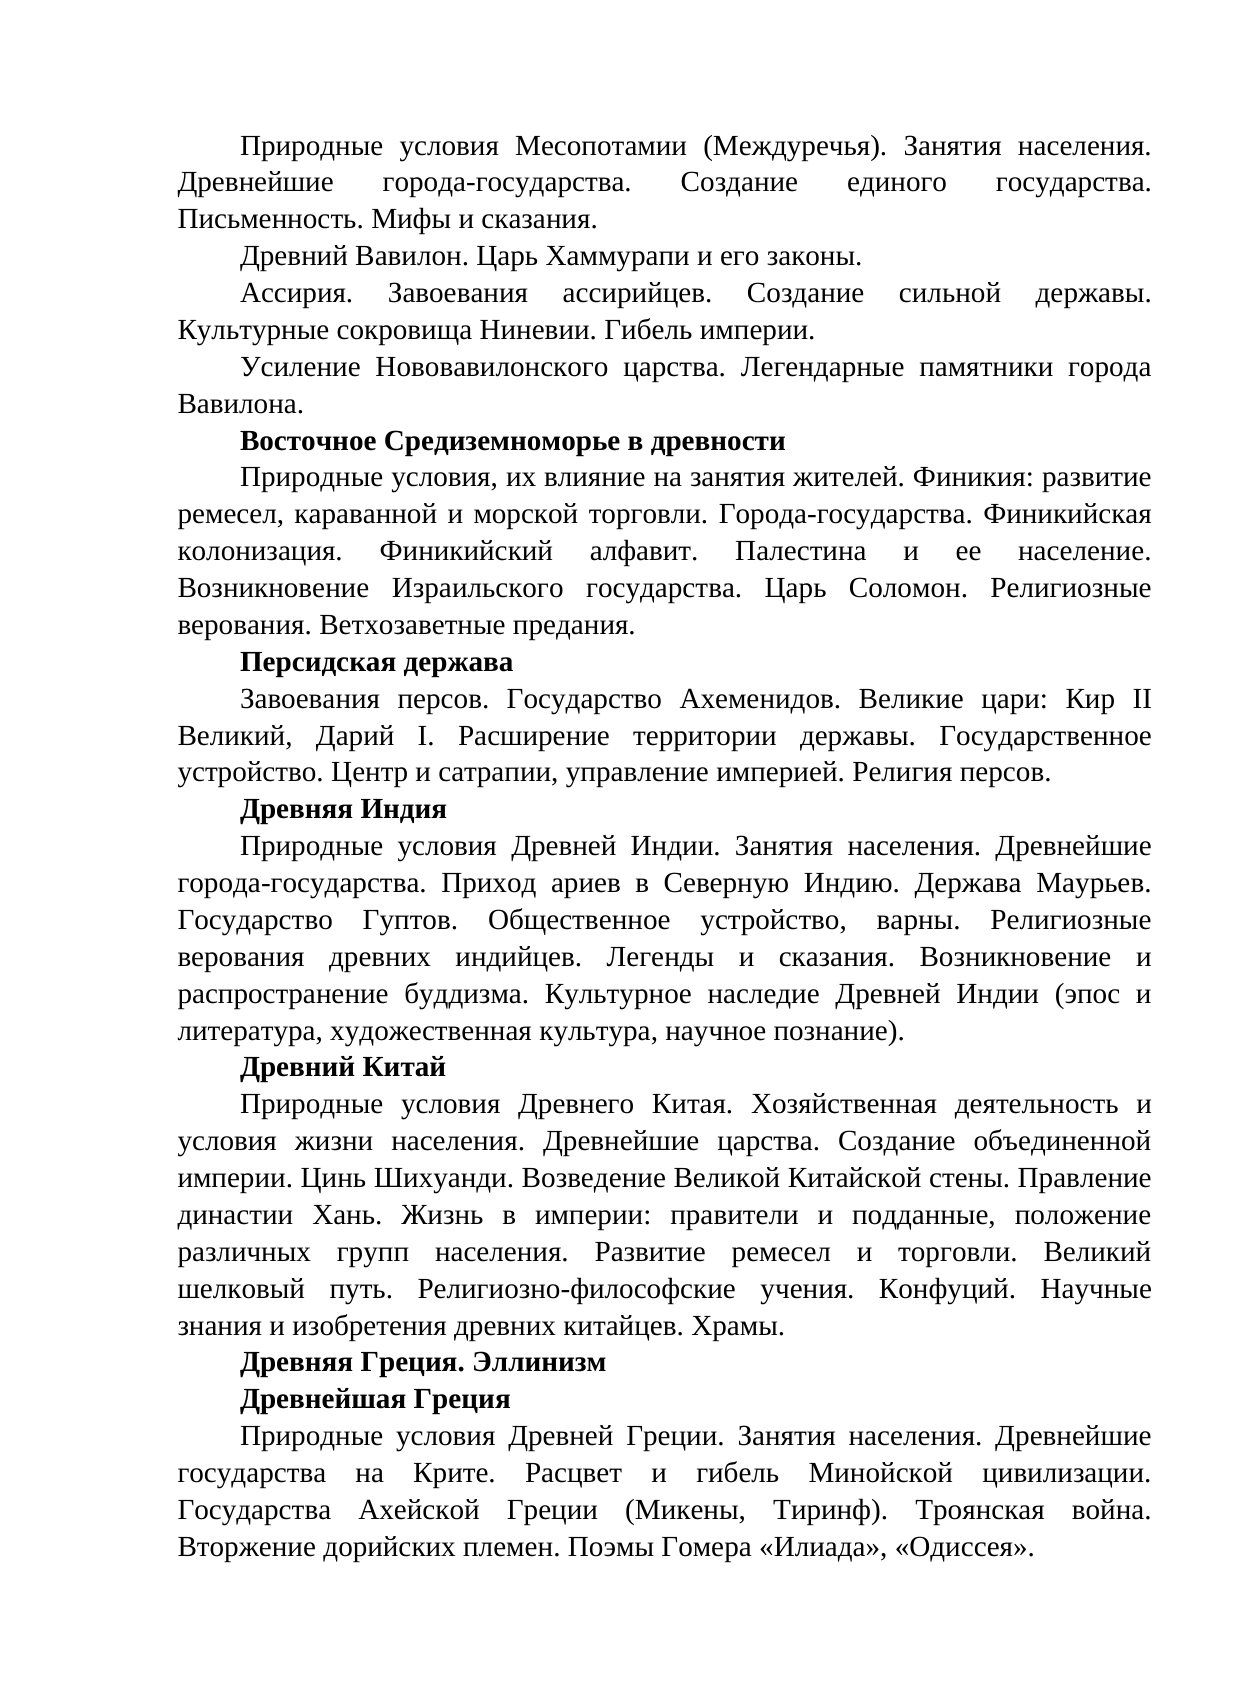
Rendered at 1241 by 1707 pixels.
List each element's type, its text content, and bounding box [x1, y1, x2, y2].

text Завоевания персов. Государство Ахеменидов. Великие цари: Кир II Великий, Дарий I. Расширение территории державы. Государственное устройство. Центр и сатрапии, управление империей. Религия персов. [177, 681, 1152, 788]
text Древнейшая Греция [177, 1381, 1152, 1415]
text Восточное Средиземноморье в древности [177, 423, 1152, 456]
text Природные условия Древней Индии. Занятия населения. Древнейшие города-государства. Приход ариев в Северную Индию. Держава Маурьев. Государство Гуптов. Общественное устройство, варны. Религиозные верования древних индийцев. Легенды и сказания. Возникновение и распространение буддизма. Культурное наследие Древней Индии (эпос и литература, художественная культура, научное познание). [177, 828, 1152, 1046]
text Природные условия Месопотамии (Междуречья). Занятия населения. Древнейшие города-государства. Создание единого государства. Письменность. Мифы и сказания. [177, 128, 1152, 235]
text Древняя Индия [177, 791, 1152, 825]
text Персидская держава [177, 644, 1152, 677]
text Природные условия Древней Греции. Занятия населения. Древнейшие государства на Крите. Расцвет и гибель Минойской цивилизации. Государства Ахейской Греции (Микены, Тиринф). Троянская война. Вторжение дорийских племен. Поэмы Гомера «Илиада», «Одиссея». [177, 1418, 1152, 1562]
text Древняя Греция. Эллинизм [177, 1344, 1152, 1378]
text Древний Вавилон. Царь Хаммурапи и его законы. [177, 238, 1152, 272]
text Ассирия. Завоевания ассирийцев. Создание сильной державы. Культурные сокровища Ниневии. Гибель империи. [177, 275, 1152, 346]
text Древний Китай [177, 1049, 1152, 1083]
text Природные условия Древнего Китая. Хозяйственная деятельность и условия жизни населения. Древнейшие царства. Создание объединенной империи. Цинь Шихуанди. Возведение Великой Китайской стены. Правление династии Хань. Жизнь в империи: правители и подданные, положение различных групп населения. Развитие ремесел и торговли. Великий шелковый путь. Религиозно-философские учения. Конфуций. Научные знания и изобретения древних китайцев. Храмы. [177, 1086, 1152, 1341]
text Усиление Нововавилонского царства. Легендарные памятники города Вавилона. [177, 349, 1152, 419]
text Природные условия, их влияние на занятия жителей. Финикия: развитие ремесел, караванной и морской торговли. Города-государства. Финикийская колонизация. Финикийский алфавит. Палестина и ее население. Возникновение Израильского государства. Царь Соломон. Религиозные верования. Ветхозаветные предания. [177, 459, 1152, 641]
